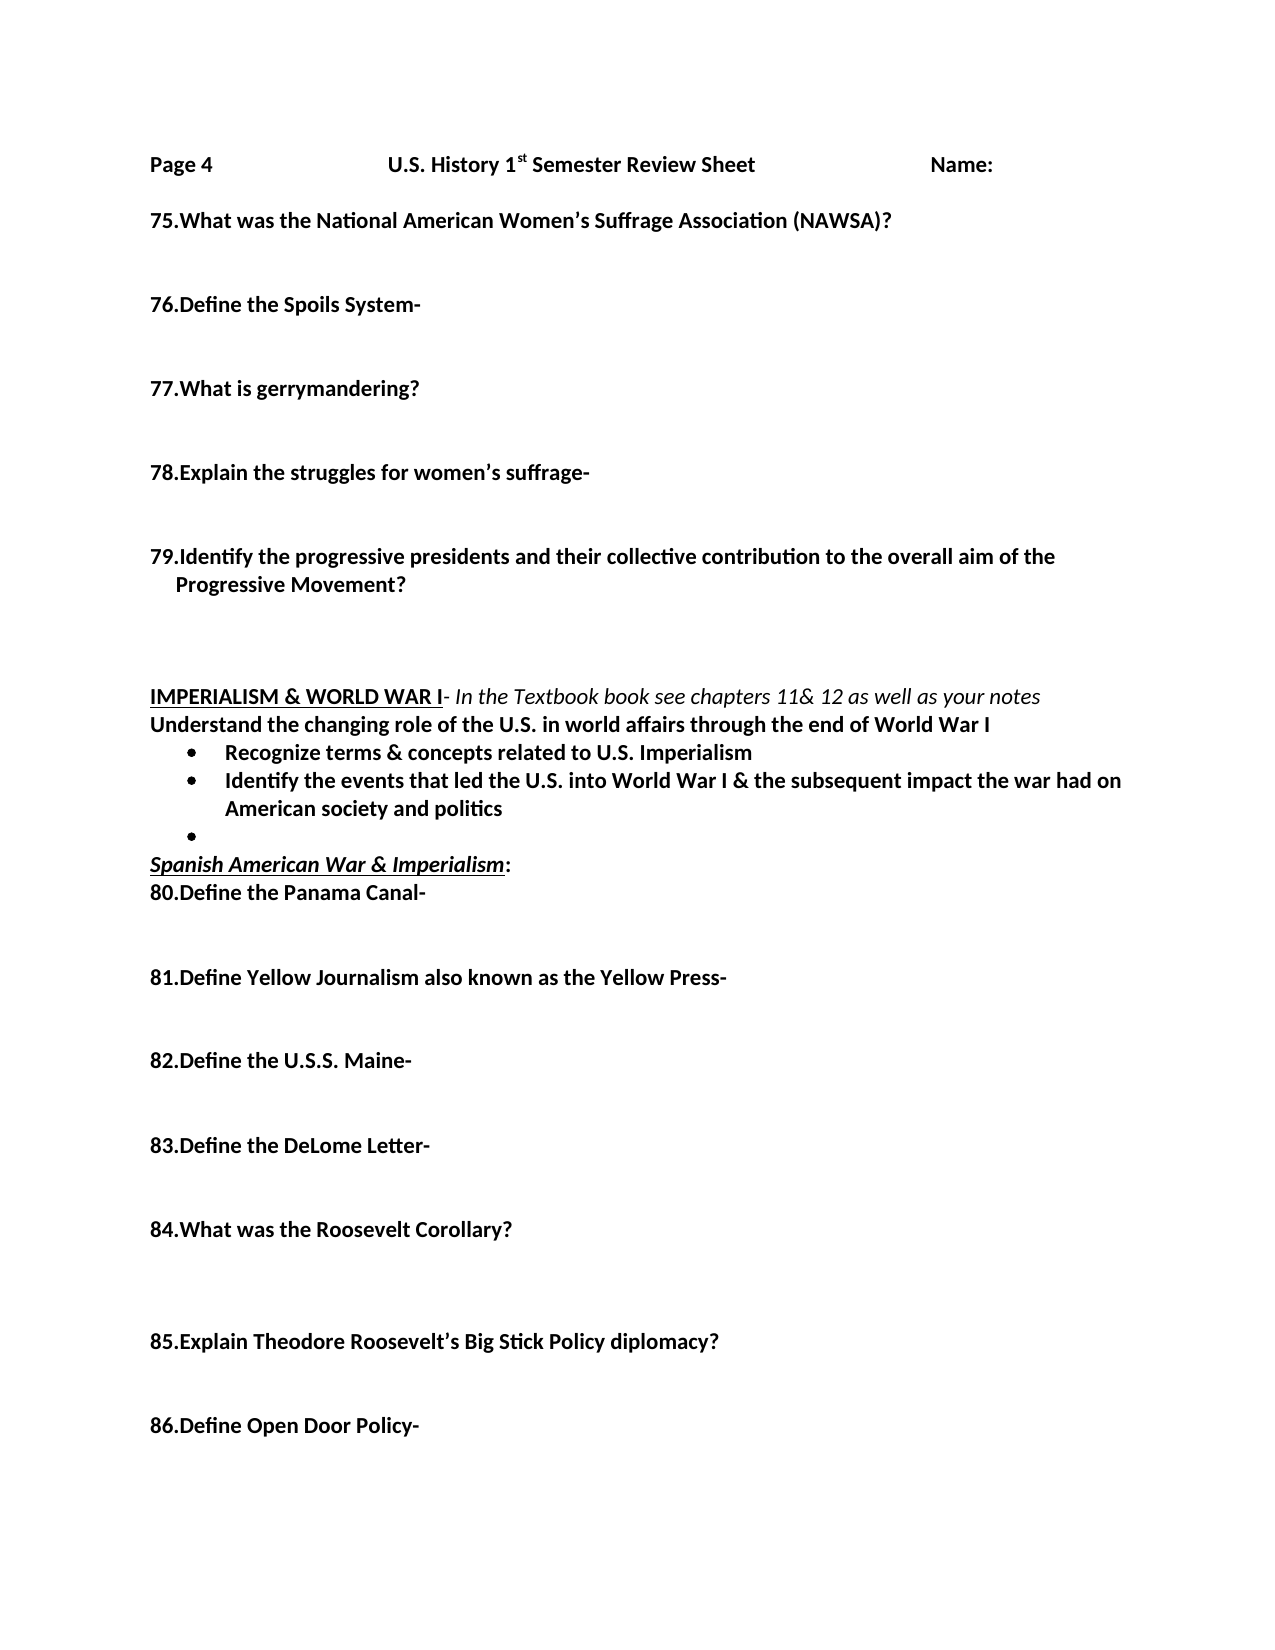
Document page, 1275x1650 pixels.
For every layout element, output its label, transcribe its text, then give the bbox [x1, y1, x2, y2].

text 86.Define Open Door Policy- [150, 1411, 1125, 1439]
text IMPERIALISM & WORLD WAR I- In the Textbook book see chapters 11& 12 as well as your notes [150, 682, 1125, 710]
text 85.Explain Theodore Roosevelt’s Big Stick Policy diplomacy? [150, 1327, 1125, 1355]
text 81.Define Yellow Journalism also known as the Yellow Press- [150, 963, 1125, 991]
text 78.Explain the struggles for women’s suffrage- [150, 458, 1125, 486]
text 82.Define the U.S.S. Maine- [150, 1047, 1125, 1075]
list Recognize terms & concepts related to U.S. Imperialism [187, 738, 1125, 766]
text Progressive Movement? [150, 570, 1125, 598]
text Spanish American War & Imperialism: [150, 851, 1125, 878]
text 79.Identify the progressive presidents and their collective contribution to the overall aim of the [150, 542, 1125, 570]
text 75.What was the National American Women’s Suffrage Association (NAWSA)? [150, 206, 1125, 234]
text 77.What is gerrymandering? [150, 374, 1125, 402]
text 84.What was the Roosevelt Corollary? [150, 1215, 1125, 1243]
text Understand the changing role of the U.S. in world affairs through the end of World War I [150, 710, 1125, 738]
text 80.Define the Panama Canal- [150, 878, 1125, 907]
text Page 4 U.S. History 1st Semester Review Sheet Name: [150, 150, 1125, 178]
list Identify the events that led the U.S. into World War I & the subsequent impact the war had on American society and politics [187, 766, 1125, 822]
text 76.Define the Spoils System- [150, 290, 1125, 318]
text 83.Define the DeLome Letter- [150, 1131, 1125, 1159]
